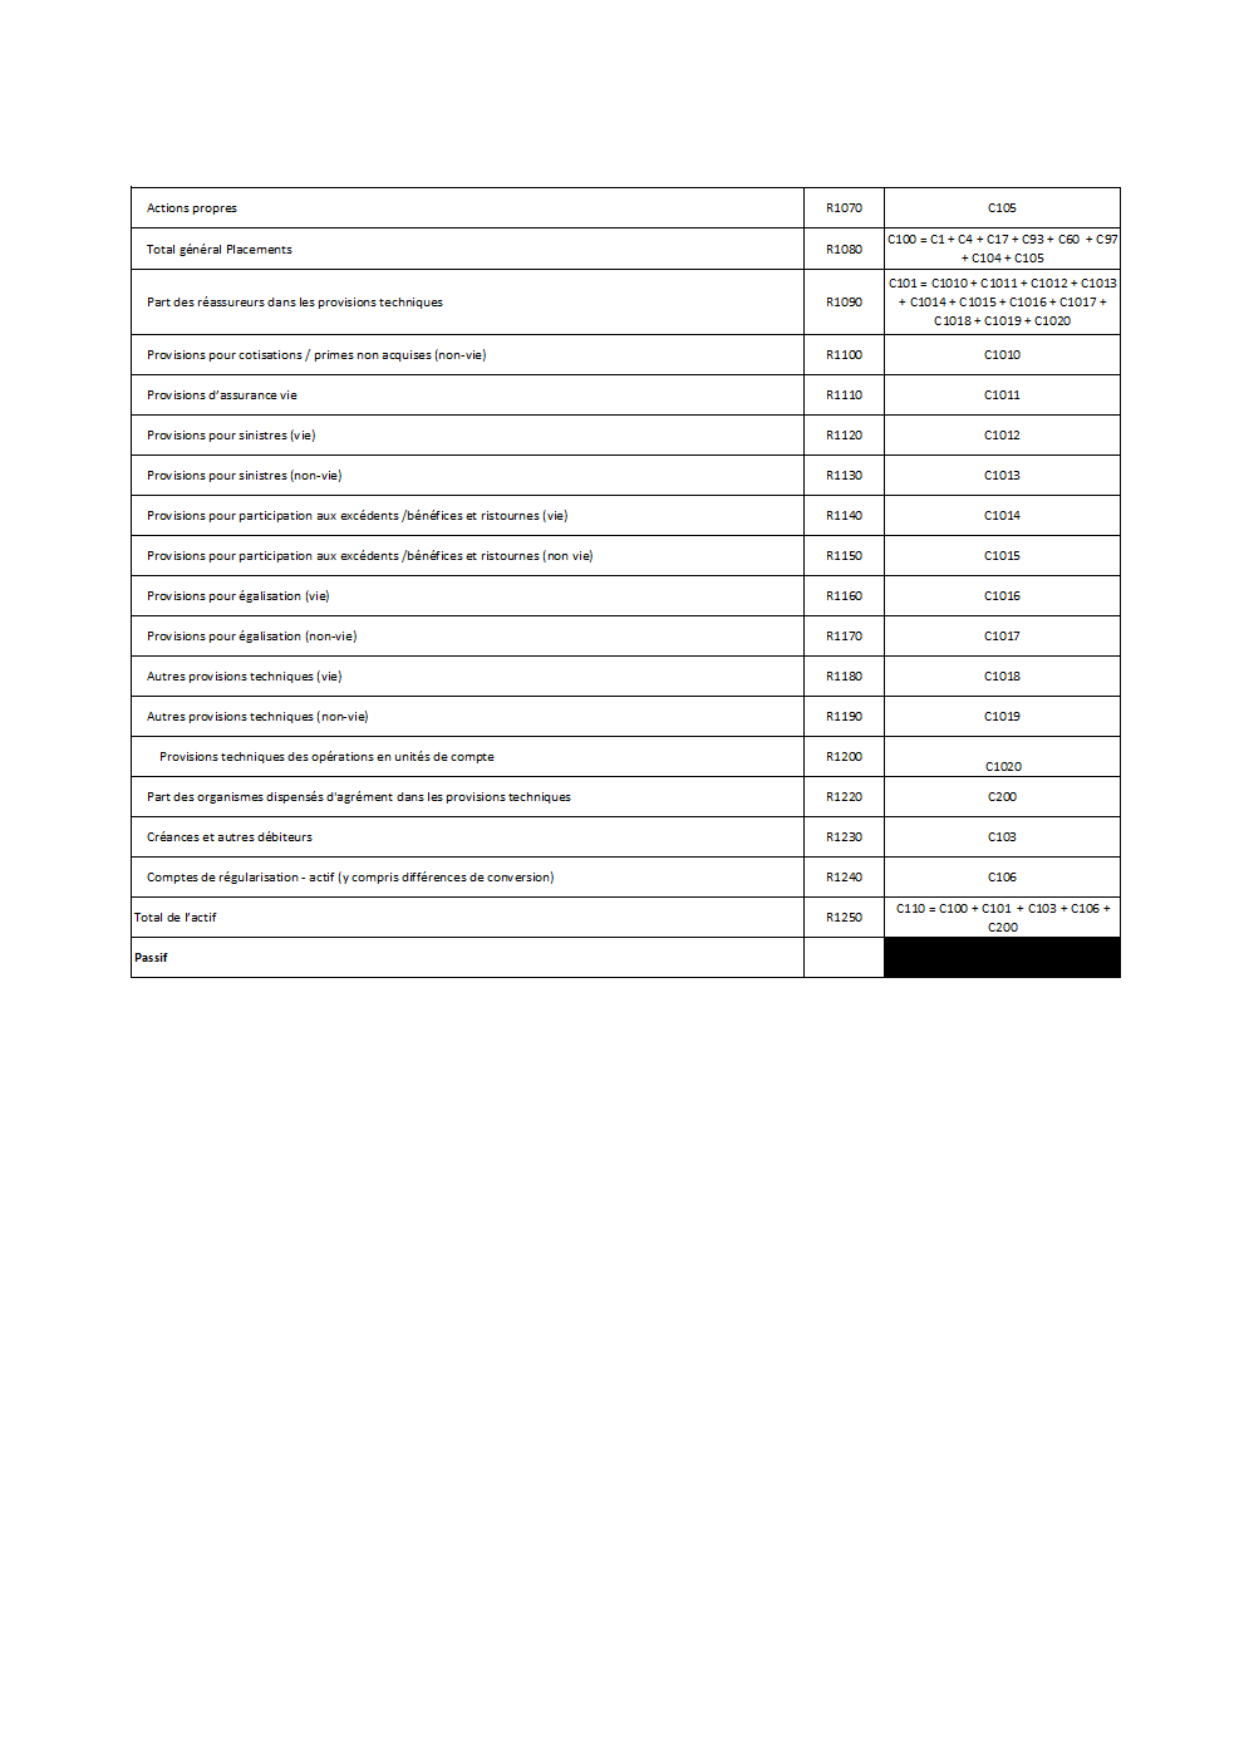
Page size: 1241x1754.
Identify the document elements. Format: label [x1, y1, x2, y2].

picture [88, 147, 1214, 1046]
